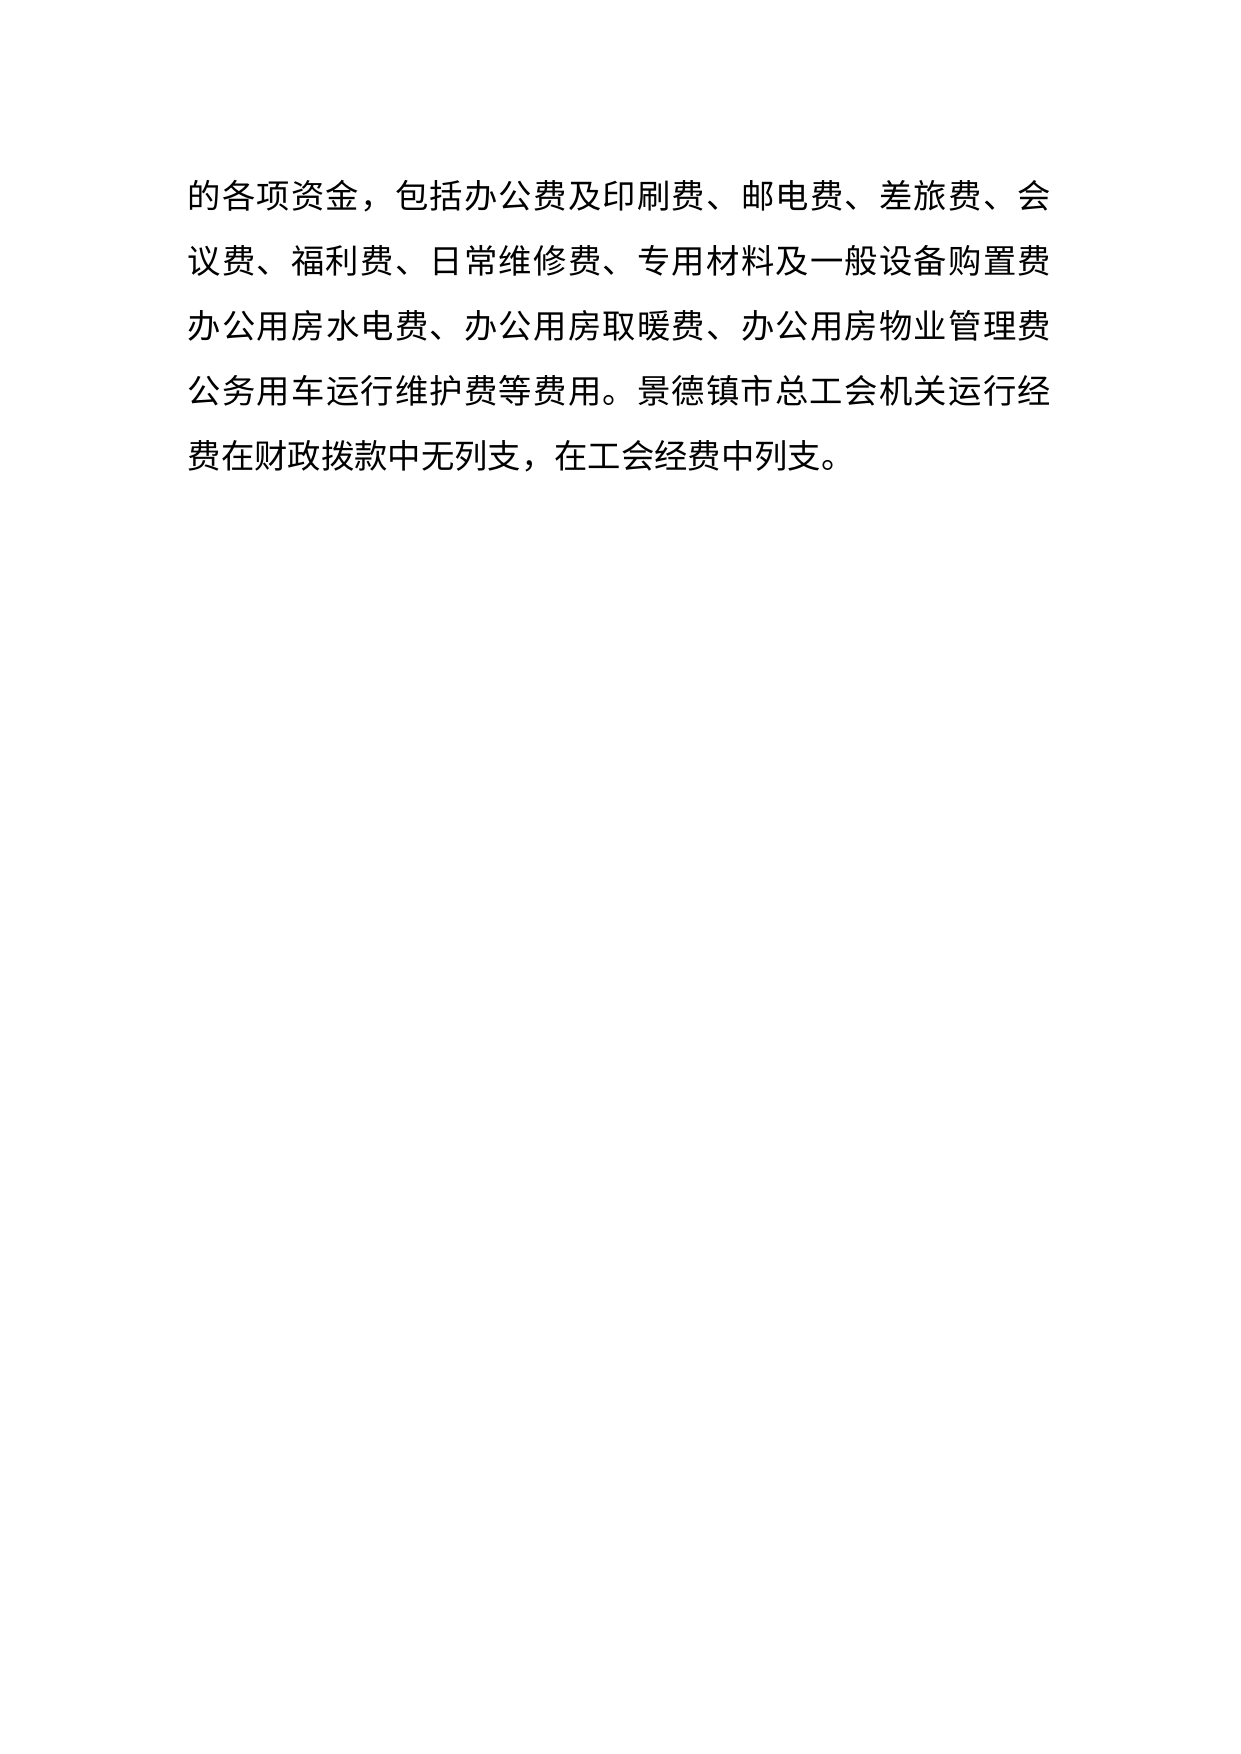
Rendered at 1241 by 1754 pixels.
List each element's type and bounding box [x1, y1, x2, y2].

text [187, 162, 1053, 487]
